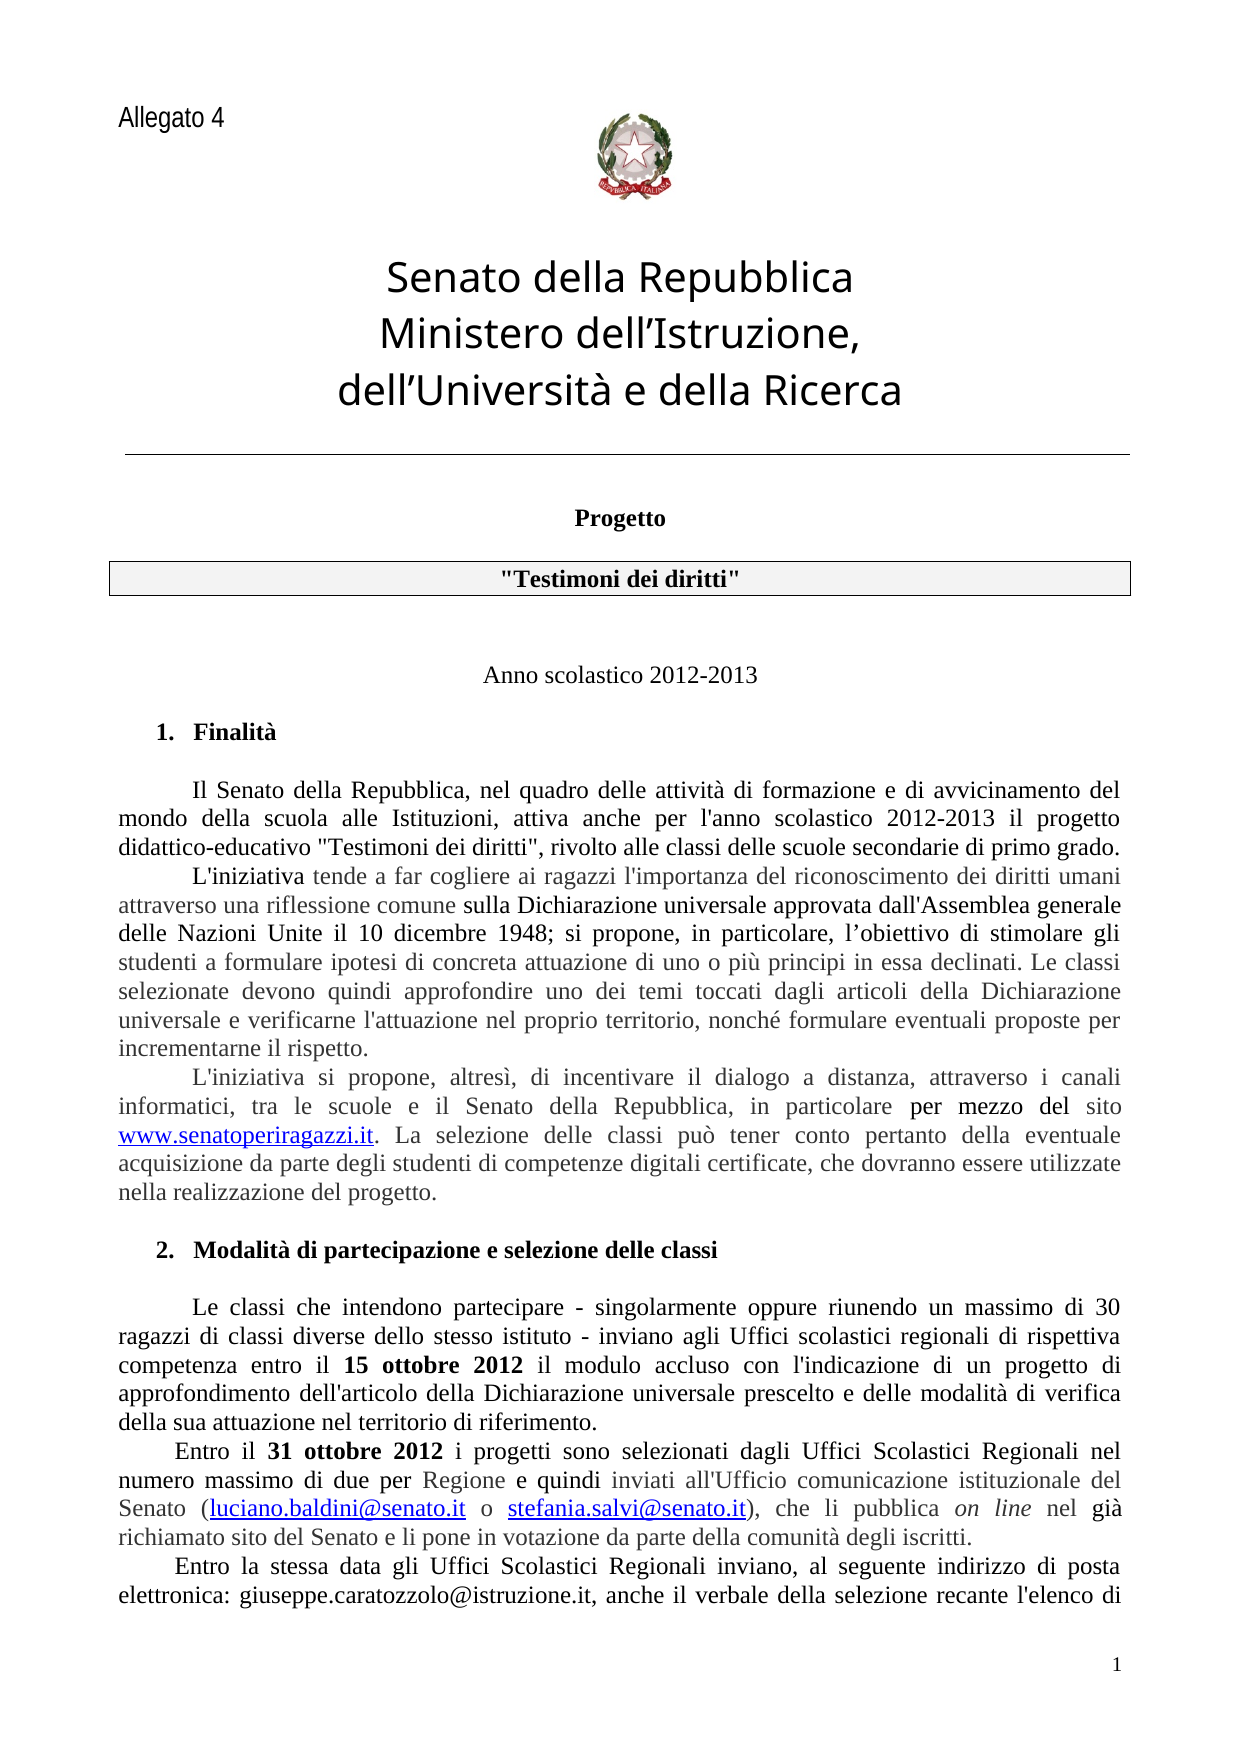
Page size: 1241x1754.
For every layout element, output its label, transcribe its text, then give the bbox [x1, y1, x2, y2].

text Le classi che intendono partecipare - singolarmente oppure riunendo un massimo di 30 ragazzi di classi diverse dello stesso istituto - inviano agli Uffici scolastici regionali di rispettiva competenza entro il 15 ottobre 2012 il modulo accluso con l'indicazione di un progetto di approfondimento dell'articolo della Dichiarazione universale prescelto e delle modalità di verifica della sua attuazione nel territorio di riferimento. [118, 1292, 1122, 1436]
text Allegato 4 [118, 100, 1122, 134]
text "Testimoni dei diritti" [110, 562, 1130, 595]
text L'iniziativa tende a far cogliere ai ragazzi l'importanza del riconoscimento dei diritti umani attraverso una riflessione comune sulla Dichiarazione universale approvata dall'Assemblea generale delle Nazioni Unite il 10 dicembre 1948; si propone, in particolare, l’obiettivo di stimolare gli studenti a formulare ipotesi di concreta attuazione di uno o più principi in essa declinati. Le classi selezionate devono quindi approfondire uno dei temi toccati dagli articoli della Dichiarazione universale e verificarne l'attuazione nel proprio territorio, nonché formulare eventuali proposte per incrementarne il rispetto. [118, 861, 1122, 1062]
text Entro il 31 ottobre 2012 i progetti sono selezionati dagli Uffici Scolastici Regionali nel numero massimo di due per Regione e quindi inviati all'Ufficio comunicazione istituzionale del Senato (luciano.baldini@senato.it o stefania.salvi@senato.it), che li pubblica on line nel già richiamato sito del Senato e li pone in votazione da parte della comunità degli iscritti. [118, 1436, 1122, 1551]
picture [594, 109, 677, 204]
text Il Senato della Repubblica, nel quadro delle attività di formazione e di avvicinamento del mondo della scuola alle Istituzioni, attiva anche per l'anno scolastico 2012-2013 il progetto didattico-educativo "Testimoni dei diritti", rivolto alle classi delle scuole secondarie di primo grado. [118, 775, 1122, 861]
text dell’Università e della Ricerca [118, 361, 1122, 418]
text Anno scolastico 2012-2013 [118, 660, 1122, 688]
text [118, 1551, 1122, 1608]
text L'iniziativa si propone, altresì, di incentivare il dialogo a distanza, attraverso i canali informatici, tra le scuole e il Senato della Repubblica, in particolare per mezzo del sito www.senatoperiragazzi.it. La selezione delle classi può tener conto pertanto della eventuale acquisizione da parte degli studenti di competenze digitali certificate, che dovranno essere utilizzate nella realizzazione del progetto. [118, 1062, 1122, 1206]
list Finalità [156, 717, 1122, 746]
text Progetto [118, 503, 1122, 532]
text Senato della Repubblica [118, 247, 1122, 304]
list Modalità di partecipazione e selezione delle classi [156, 1235, 1122, 1263]
text Ministero dell’Istruzione, [118, 304, 1122, 361]
